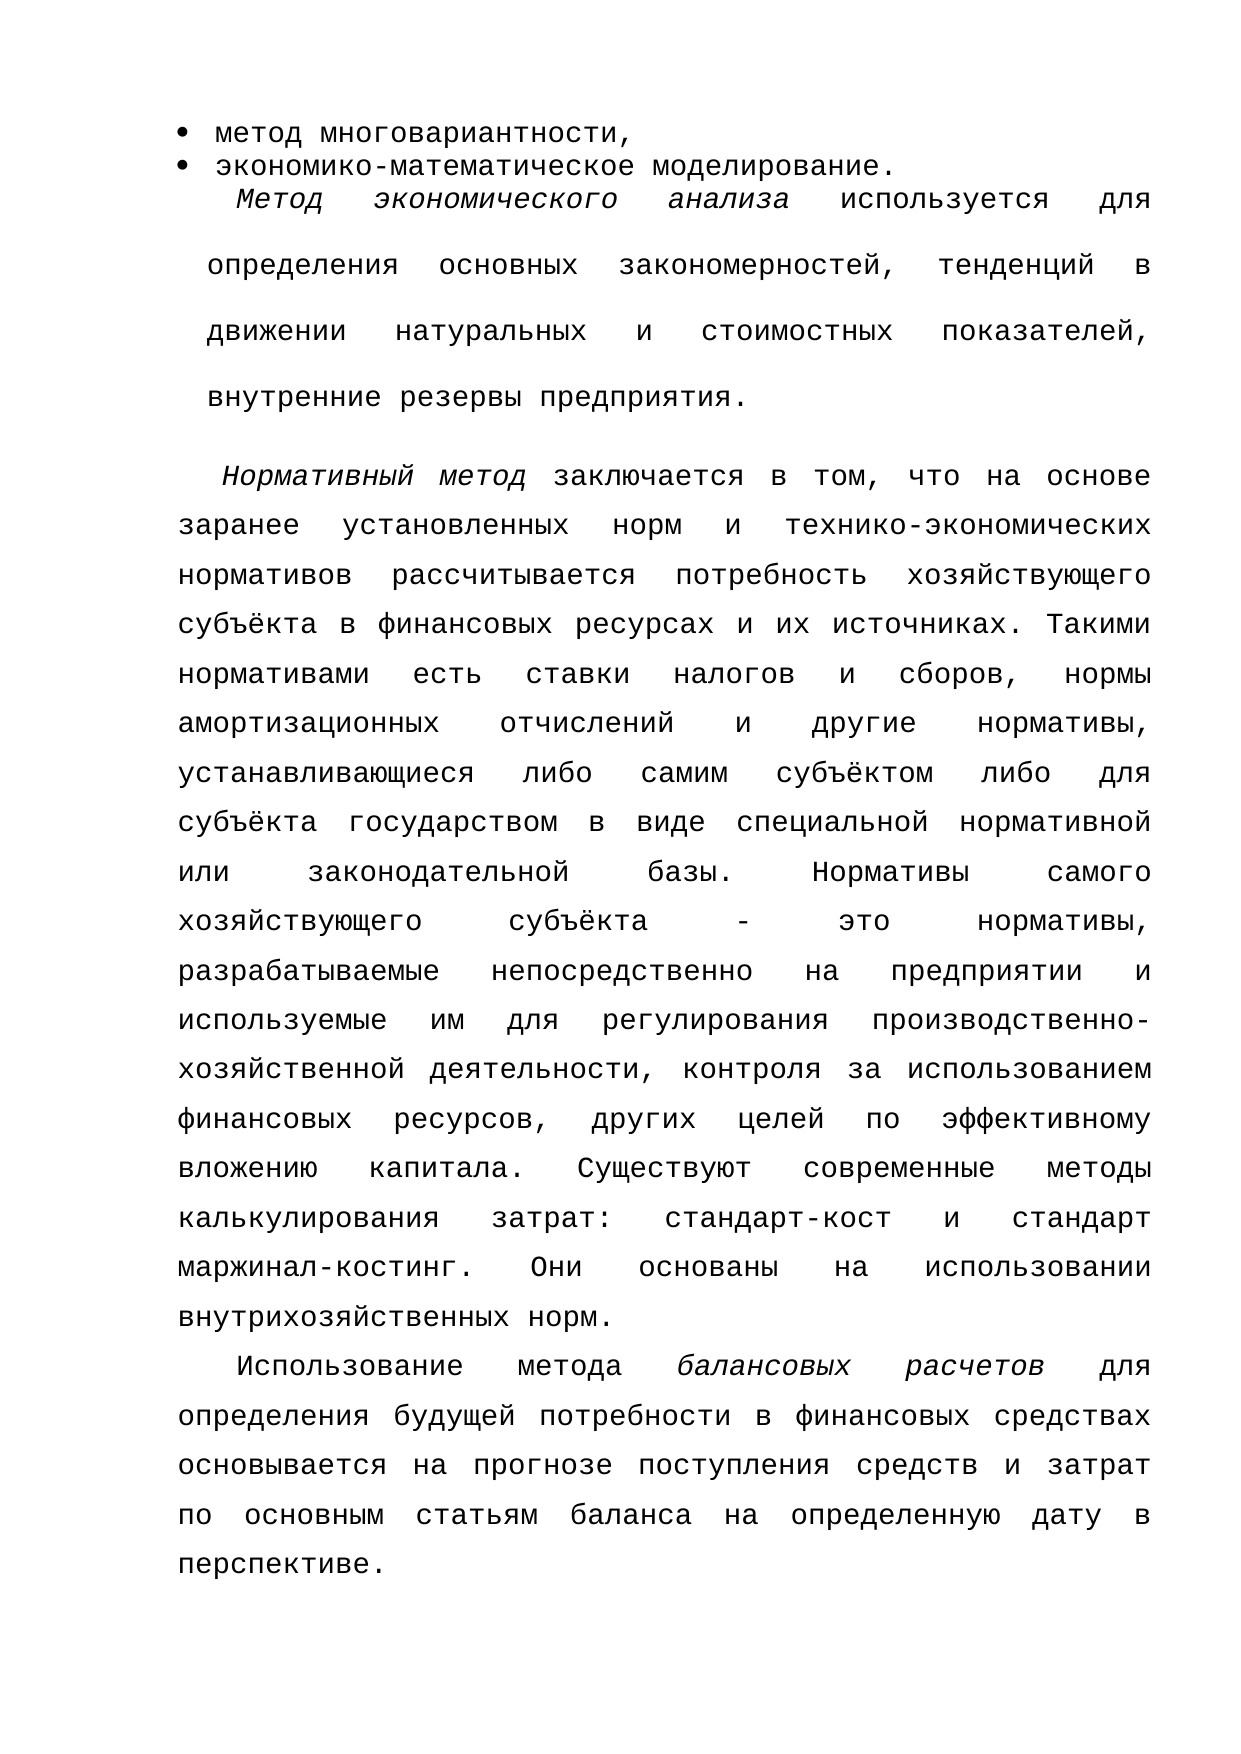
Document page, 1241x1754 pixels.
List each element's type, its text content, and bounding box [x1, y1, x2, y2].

text Нормативный метод заключается в том, что на основе заранее установленных норм и технико-экономических нормативов рассчитывается потребность хозяйствующего субъёкта в финансовых ресурсах и их источниках. Такими нормативами есть ставки налогов и сборов, нормы амортизационных отчислений и другие нормативы, устанавливающиеся либо самим субъёктом либо для субъёкта государством в виде специальной нормативной или законодательной базы. Нормативы самого хозяйствующего субъёкта - это нормативы, разрабатываемые непосредственно на предприятии и используемые им для регулирования производственно-хозяйственной деятельности, контроля за использованием финансовых ресурсов, других целей по эффективному вложению капитала. Существуют современные методы калькулирования затрат: стандарт-кост и стандарт маржинал-костинг. Они основаны на использовании внутрихозяйственных норм. [177, 461, 1152, 1335]
text Метод экономического анализа используется для определения основных закономерностей, тенденций в движении натуральных и стоимостных показателей, внутренние резервы предприятия. [207, 184, 1152, 415]
list экономико-математическое моделирование. [177, 151, 1152, 184]
list метод многовариантности, [177, 118, 1152, 151]
text Использование метода балансовых расчетов для определения будущей потребности в финансовых средствах основывается на прогнозе поступления средств и затрат по основным статьям баланса на определенную дату в перспективе. [177, 1351, 1152, 1582]
